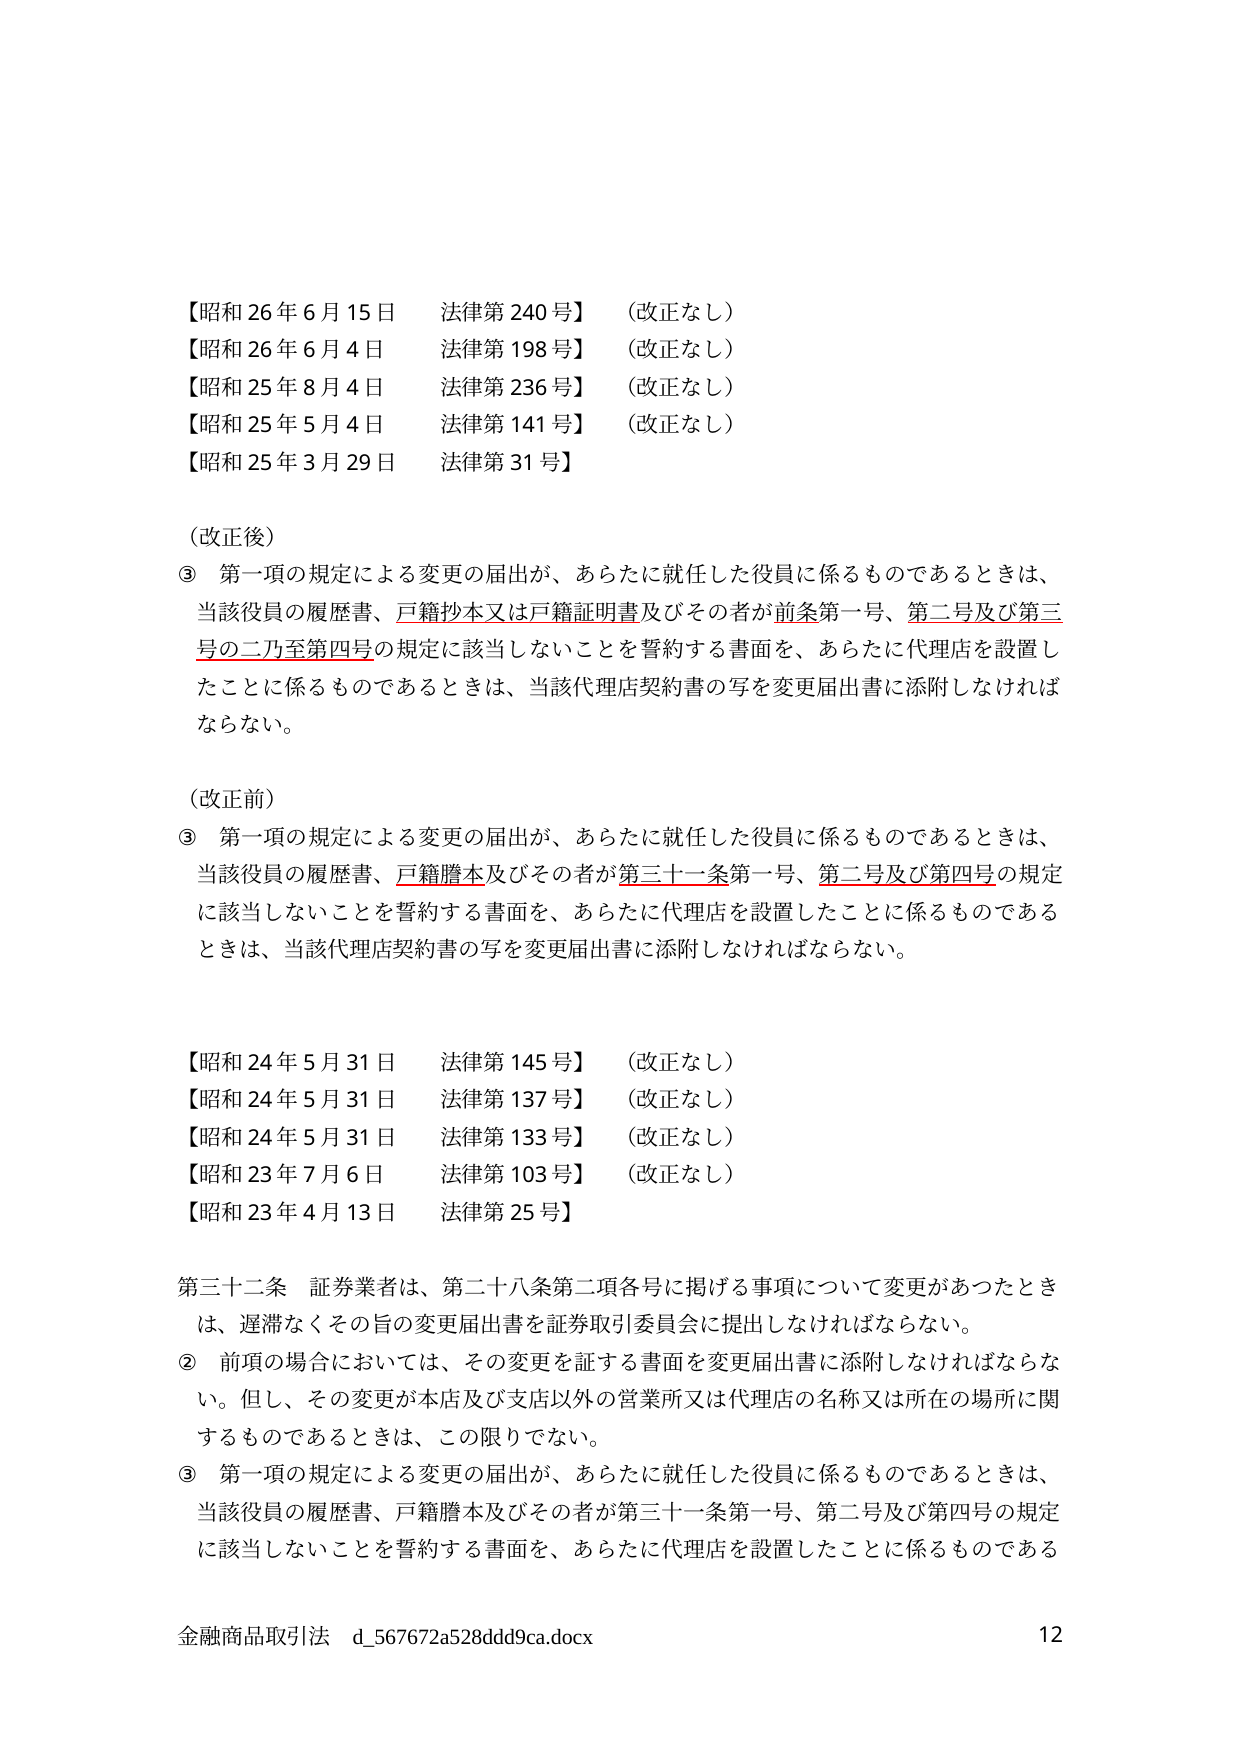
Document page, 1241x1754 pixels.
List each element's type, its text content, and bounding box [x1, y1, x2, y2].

text （改正後） [177, 517, 1063, 554]
text ② 前項の場合においては、その変更を証する書面を変更届出書に添附しなければならない。但し、その変更が本店及び支店以外の営業所又は代理店の名称又は所在の場所に関するものであるときは、この限りでない。 [177, 1342, 1063, 1454]
text （改正前） [177, 779, 1063, 817]
text 【昭和24年5月31日 法律第145号】 （改正なし） [177, 1042, 1063, 1079]
text 【昭和23年7月6日 法律第103号】 （改正なし） [177, 1154, 1063, 1192]
text 【昭和26年6月15日 法律第240号】 （改正なし） [177, 292, 1063, 329]
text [177, 1454, 1063, 1567]
text 【昭和24年5月31日 法律第137号】 （改正なし） [177, 1079, 1063, 1117]
text 【昭和25年3月29日 法律第31号】 [177, 442, 1063, 479]
text 【昭和23年4月13日 法律第25号】 [177, 1192, 1063, 1229]
text 【昭和24年5月31日 法律第133号】 （改正なし） [177, 1117, 1063, 1154]
text 第三十二条 証券業者は、第二十八条第二項各号に掲げる事項について変更があつたときは、遅滞なくその旨の変更届出書を証券取引委員会に提出しなければならない。 [177, 1267, 1063, 1342]
text 【昭和26年6月4日 法律第198号】 （改正なし） [177, 329, 1063, 367]
text ③ 第一項の規定による変更の届出が、あらたに就任した役員に係るものであるときは、当該役員の履歴書、戸籍抄本又は戸籍証明書及びその者が前条第一号、第二号及び第三号の二乃至第四号の規定に該当しないことを誓約する書面を、あらたに代理店を設置したことに係るものであるときは、当該代理店契約書の写を変更届出書に添附しなければならない。 [177, 554, 1063, 742]
text 【昭和25年8月4日 法律第236号】 （改正なし） [177, 367, 1063, 404]
text 【昭和25年5月4日 法律第141号】 （改正なし） [177, 404, 1063, 442]
